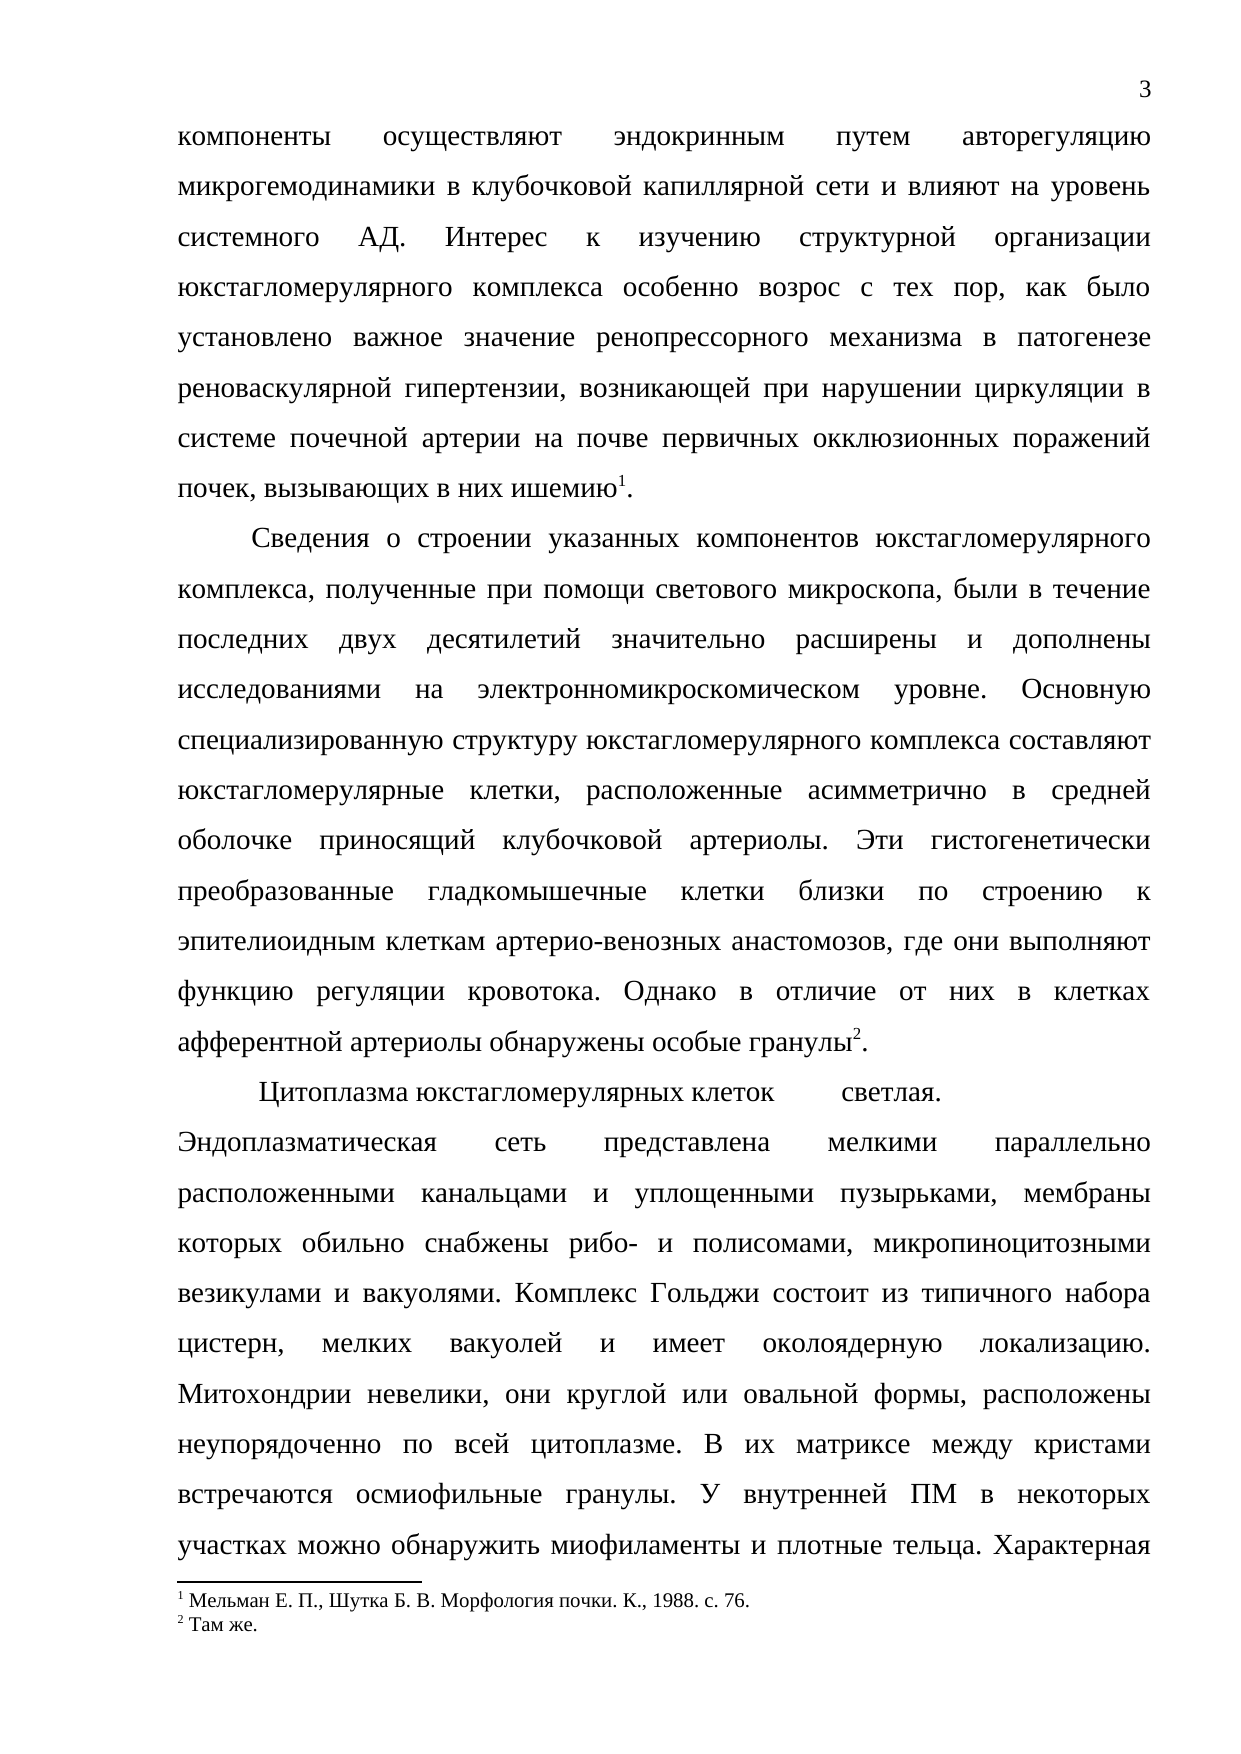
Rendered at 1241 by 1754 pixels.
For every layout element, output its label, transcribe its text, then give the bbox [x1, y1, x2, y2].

text Сведения о строении указанных компонентов юкстагломерулярного комплекса, полученные при помощи светового микроскопа, были в течение последних двух десятилетий значительно расширены и дополнены исследованиями на электронномикроскомическом уровне. Основную специализированную структуру юкстагломерулярного комплекса составляют юкстагломерулярные клетки, расположенные асимметрично в средней оболочке приносящий клубочковой артериолы. Эти гистогенетически преобразованные гладкомышечные клетки близки по строению к эпителиоидным клеткам артерио-венозных анастомозов, где они выполняют функцию регуляции кровотока. Однако в отличие от них в клетках афферентной артериолы обнаружены особые гранулы. [177, 521, 1152, 1057]
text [177, 1074, 1152, 1560]
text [177, 118, 1152, 504]
